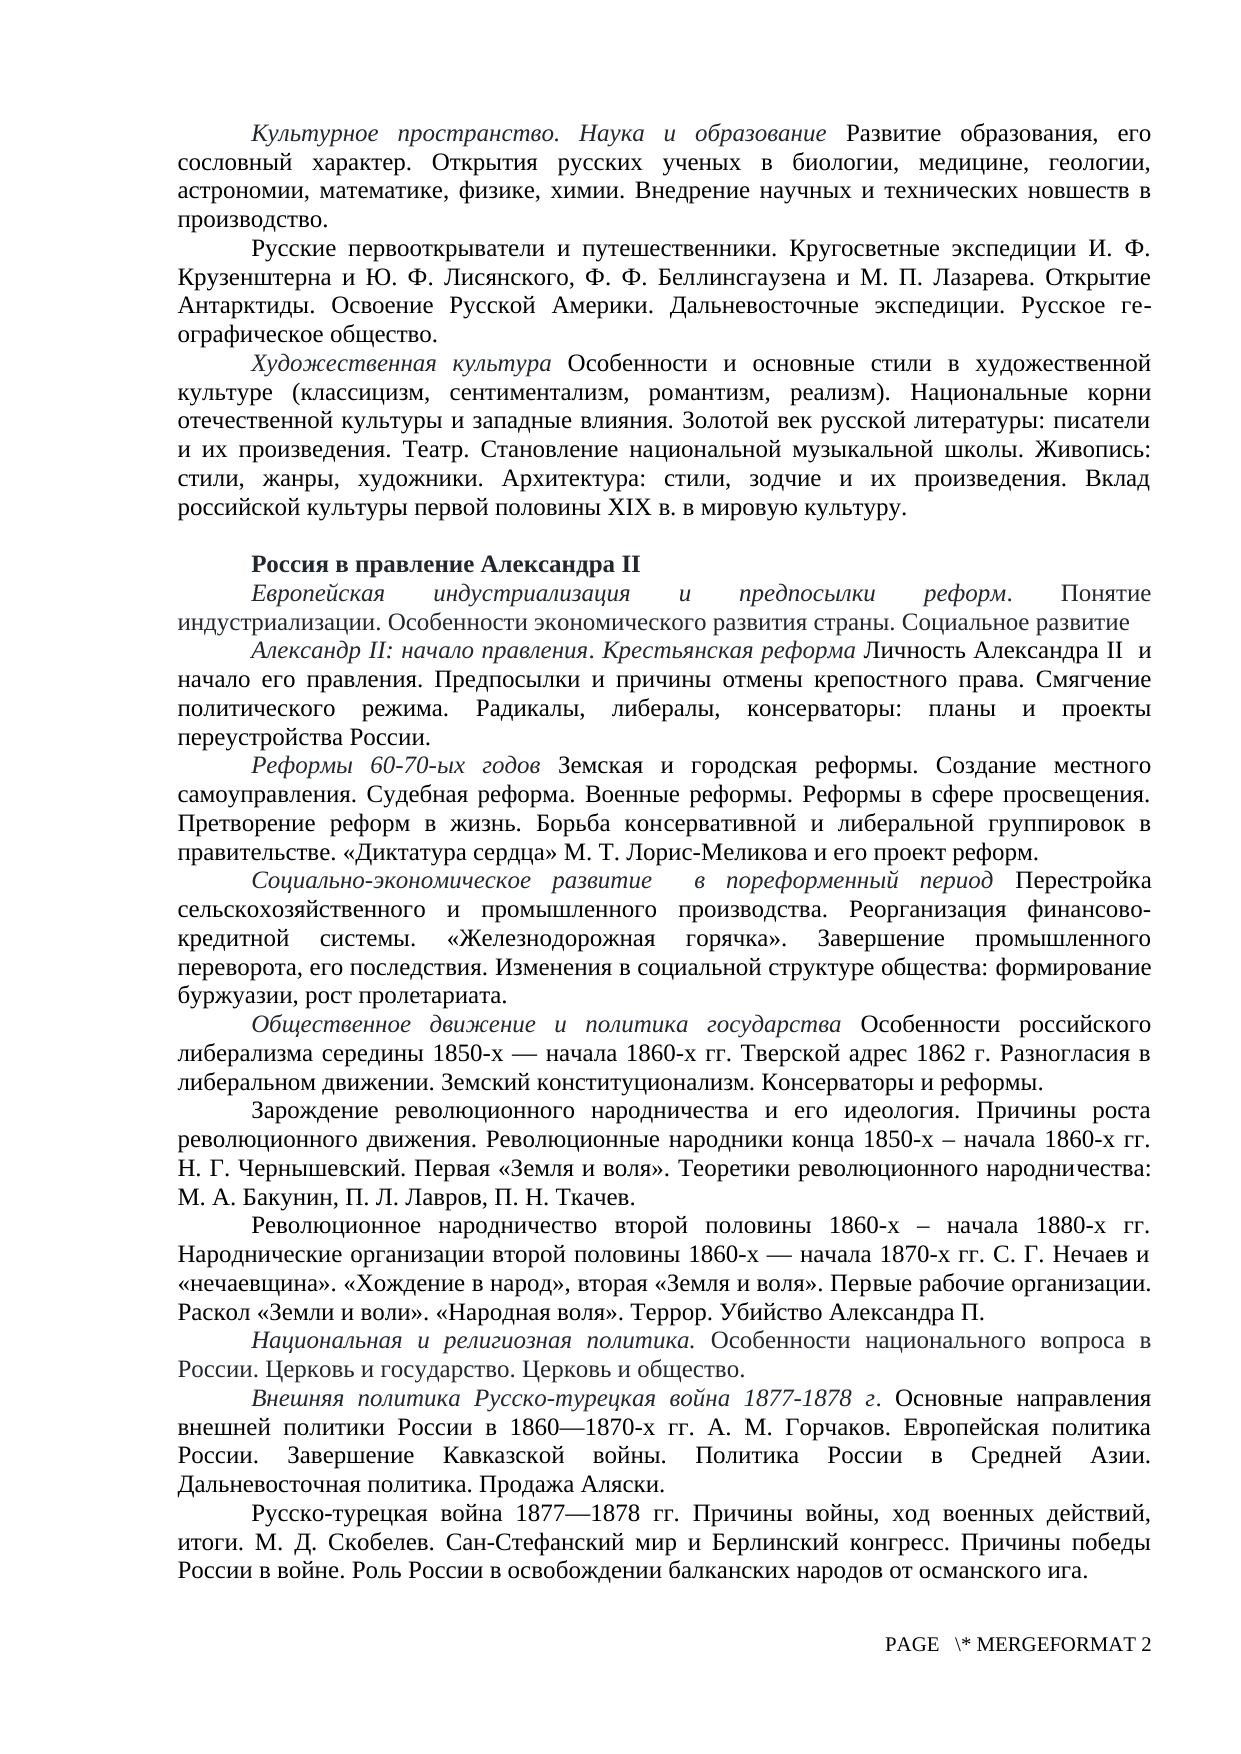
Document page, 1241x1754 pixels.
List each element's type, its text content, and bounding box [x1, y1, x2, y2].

text Общественное движение и политика государства Особенности российского либерализма середины 1850-х — начала 1860-х гг. Тверской адрес . Разногласия в либеральном движении. Земский конституционализм. Консерваторы и реформы. [177, 1009, 1152, 1096]
text Художественная культура Особенности и основные стили в художественной культуре (классицизм, сентиментализм, романтизм, реализм). Национальные корни отечественной культуры и западные влияния. Золотой век русской литературы: писатели и их произведения. Театр. Становление национальной музыкальной школы. Живопись: стили, жанры, художники. Архитектура: стили, зодчие и их произведения. Вклад российской культуры первой половины XIX в. в мировую культуру. [177, 348, 1152, 521]
text Русско-турецкая война 1877—1878 гг. Причины войны, ход военных действий, итоги. М. Д. Скобелев. Сан-Стефанский мир и Берлинский конгресс. Причины победы России в войне. Роль России в освобождении балканских народов от османского ига. [177, 1498, 1152, 1584]
text Национальная и религиозная политика. Особенности национального вопроса в России. Церковь и государство. Церковь и общество. [177, 1326, 1152, 1383]
text Зарождение революционного народничества и его идеология. Причины роста революционного движения. Революционные народники конца 1850-х – начала 1860-х гг. Н. Г. Чернышевский. Первая «Земля и воля». Теоретики революционного народничества: М. А. Бакунин, П. Л. Лавров, П. Н. Ткачев. [177, 1096, 1152, 1211]
text Революционное народничество второй половины 1860-х – начала 1880-х гг. Народнические организации второй половины 1860-х — начала 1870-х гг. С. Г. Нечаев и «нечаевщина». «Хождение в народ», вторая «Земля и воля». Первые рабочие организации. Раскол «Земли и воли». «Народная воля». Террор. Убийство Александра П. [177, 1211, 1152, 1326]
text Александр II: начало правления. Крестьянская реформа Личность Александра II и начало его правления. Предпосылки и причины отмены крепостного права. Смягчение политического режима. Радикалы, либералы, консерваторы: планы и проекты переустройства России. [177, 636, 1152, 751]
text Россия в правление Александра II [177, 549, 1152, 578]
text Русские первооткрыватели и путешественники. Кругосветные экспедиции И. Ф. Крузенштерна и Ю. Ф. Лисянского, Ф. Ф. Беллинсгаузена и М. П. Лазарева. Открытие Антарктиды. Освоение Русской Америки. Дальневосточные экспедиции. Русское географическое общество. [177, 233, 1152, 348]
text Социально-экономическое развитие в пореформенный период Перестройка сельскохозяйственного и промышленного производства. Реорганизация финансово-кредитной системы. «Железнодорожная горячка». Завершение промышленного переворота, его последствия. Изменения в социальной структуре общества: формирование буржуазии, рост пролетариата. [177, 866, 1152, 1009]
text Европейская индустриализация и предпосылки реформ. Понятие индустриализации. Особенности экономического развития страны. Социальное развитие [177, 578, 1152, 636]
text Внешняя политика Русско-турецкая война 1877-1878 г. Основные направления внешней политики России в 1860—1870-х гг. А. М. Горчаков. Европейская политика России. Завершение Кавказской войны. Политика России в Средней Азии. Дальневосточная политика. Продажа Аляски. [177, 1383, 1152, 1498]
text Культурное пространство. Наука и образование Развитие образования, его сословный характер. Открытия русских ученых в биологии, медицине, геологии, астрономии, математике, физике, химии. Внедрение научных и технических новшеств в производство. [177, 118, 1152, 233]
text Реформы 60-70-ых годов Земская и городская реформы. Создание местного самоуправления. Судебная реформа. Военные реформы. Реформы в сфере просвещения. Претворение реформ в жизнь. Борьба консервативной и либеральной группировок в правительстве. «Диктатура сердца» М. Т. Лорис-Меликова и его проект реформ. [177, 751, 1152, 866]
